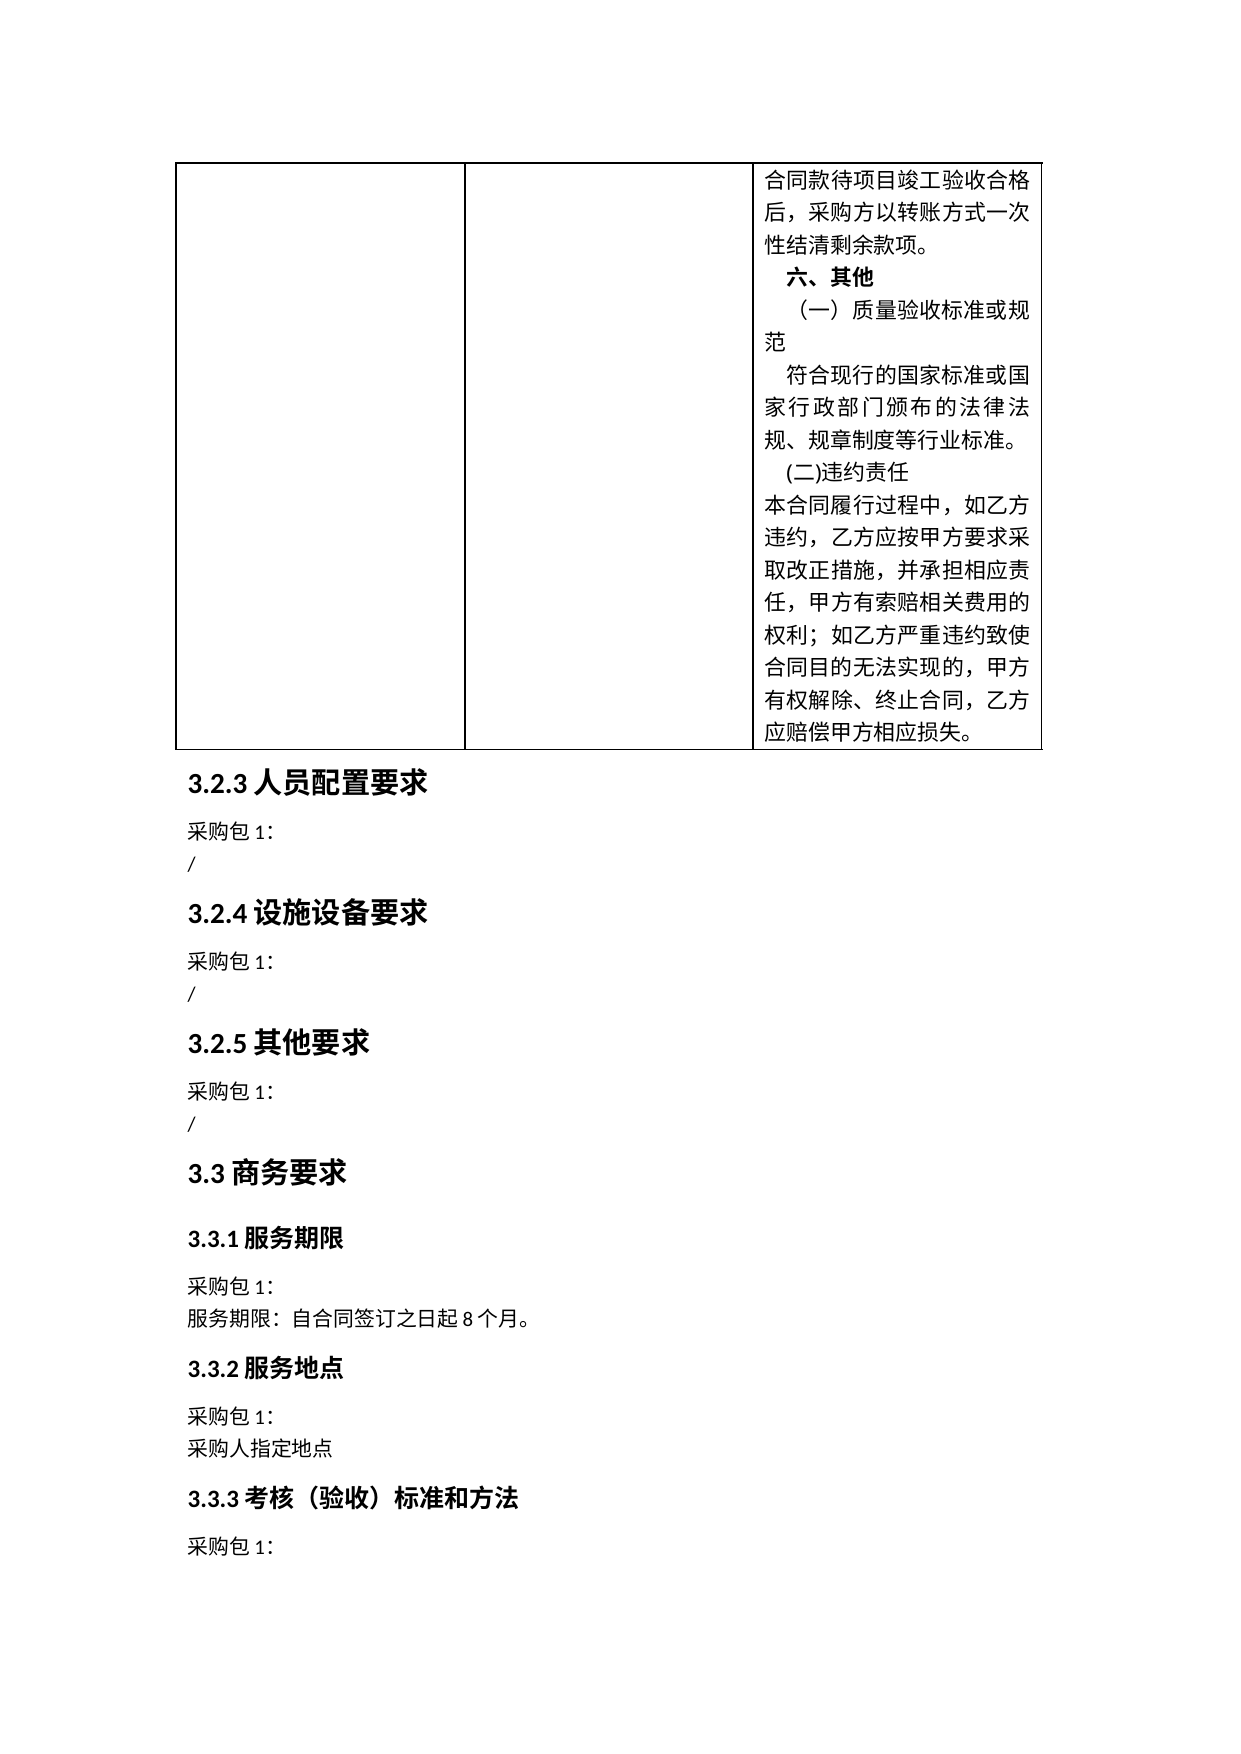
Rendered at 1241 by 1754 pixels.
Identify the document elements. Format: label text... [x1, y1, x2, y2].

table_cell 1 [466, 164, 752, 748]
text 3.3.1服务期限 [187, 1205, 1053, 1270]
text 3.2.3人员配置要求 [187, 750, 1053, 815]
text 3.3商务要求 [187, 1140, 1053, 1205]
text / [187, 848, 1053, 880]
text 3.2.5其他要求 [187, 1010, 1053, 1075]
text / [187, 1108, 1053, 1140]
text 采购包1： [187, 1075, 1053, 1108]
text 服务期限：自合同签订之日起8个月。 [187, 1303, 1053, 1335]
text 3.2.4设施设备要求 [187, 880, 1053, 945]
text 3.3.3考核（验收）标准和方法 [187, 1465, 1053, 1530]
text 采购包1： [187, 1530, 1053, 1563]
text / [187, 978, 1053, 1010]
text 采购包1： [187, 1400, 1053, 1433]
text 采购包1： [187, 815, 1053, 848]
table_cell [177, 164, 464, 748]
text 采购包1： [187, 1270, 1053, 1303]
text 采购人指定地点 [187, 1433, 1053, 1465]
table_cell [754, 164, 1041, 748]
text 3.3.2服务地点 [187, 1335, 1053, 1400]
text 采购包1： [187, 945, 1053, 978]
